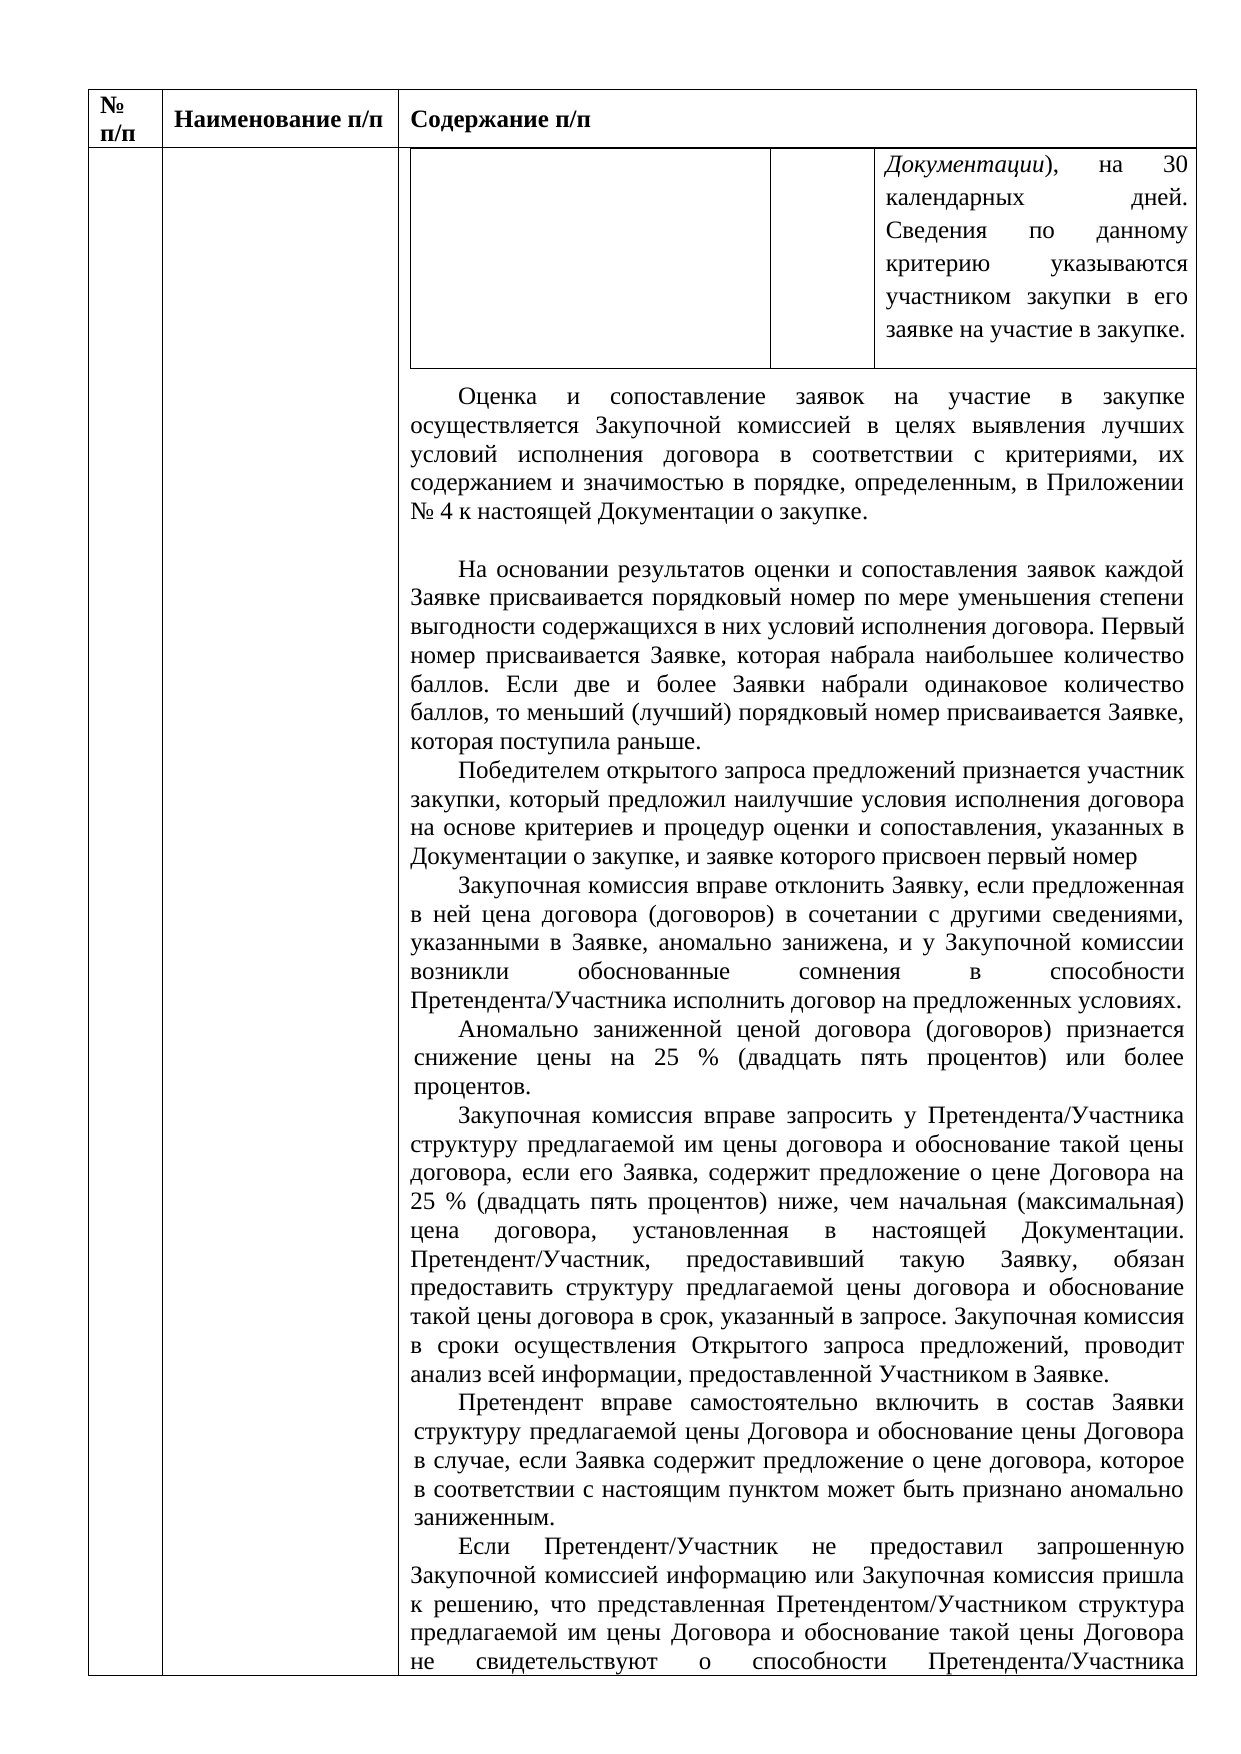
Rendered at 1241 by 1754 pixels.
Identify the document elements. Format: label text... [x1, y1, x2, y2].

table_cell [399, 148, 1196, 1675]
table_header Наименование п/п [163, 90, 398, 147]
table_cell [89, 148, 162, 1675]
table_header Содержание п/п [399, 90, 1196, 147]
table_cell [163, 148, 398, 1675]
table_header № п/п [89, 90, 162, 147]
